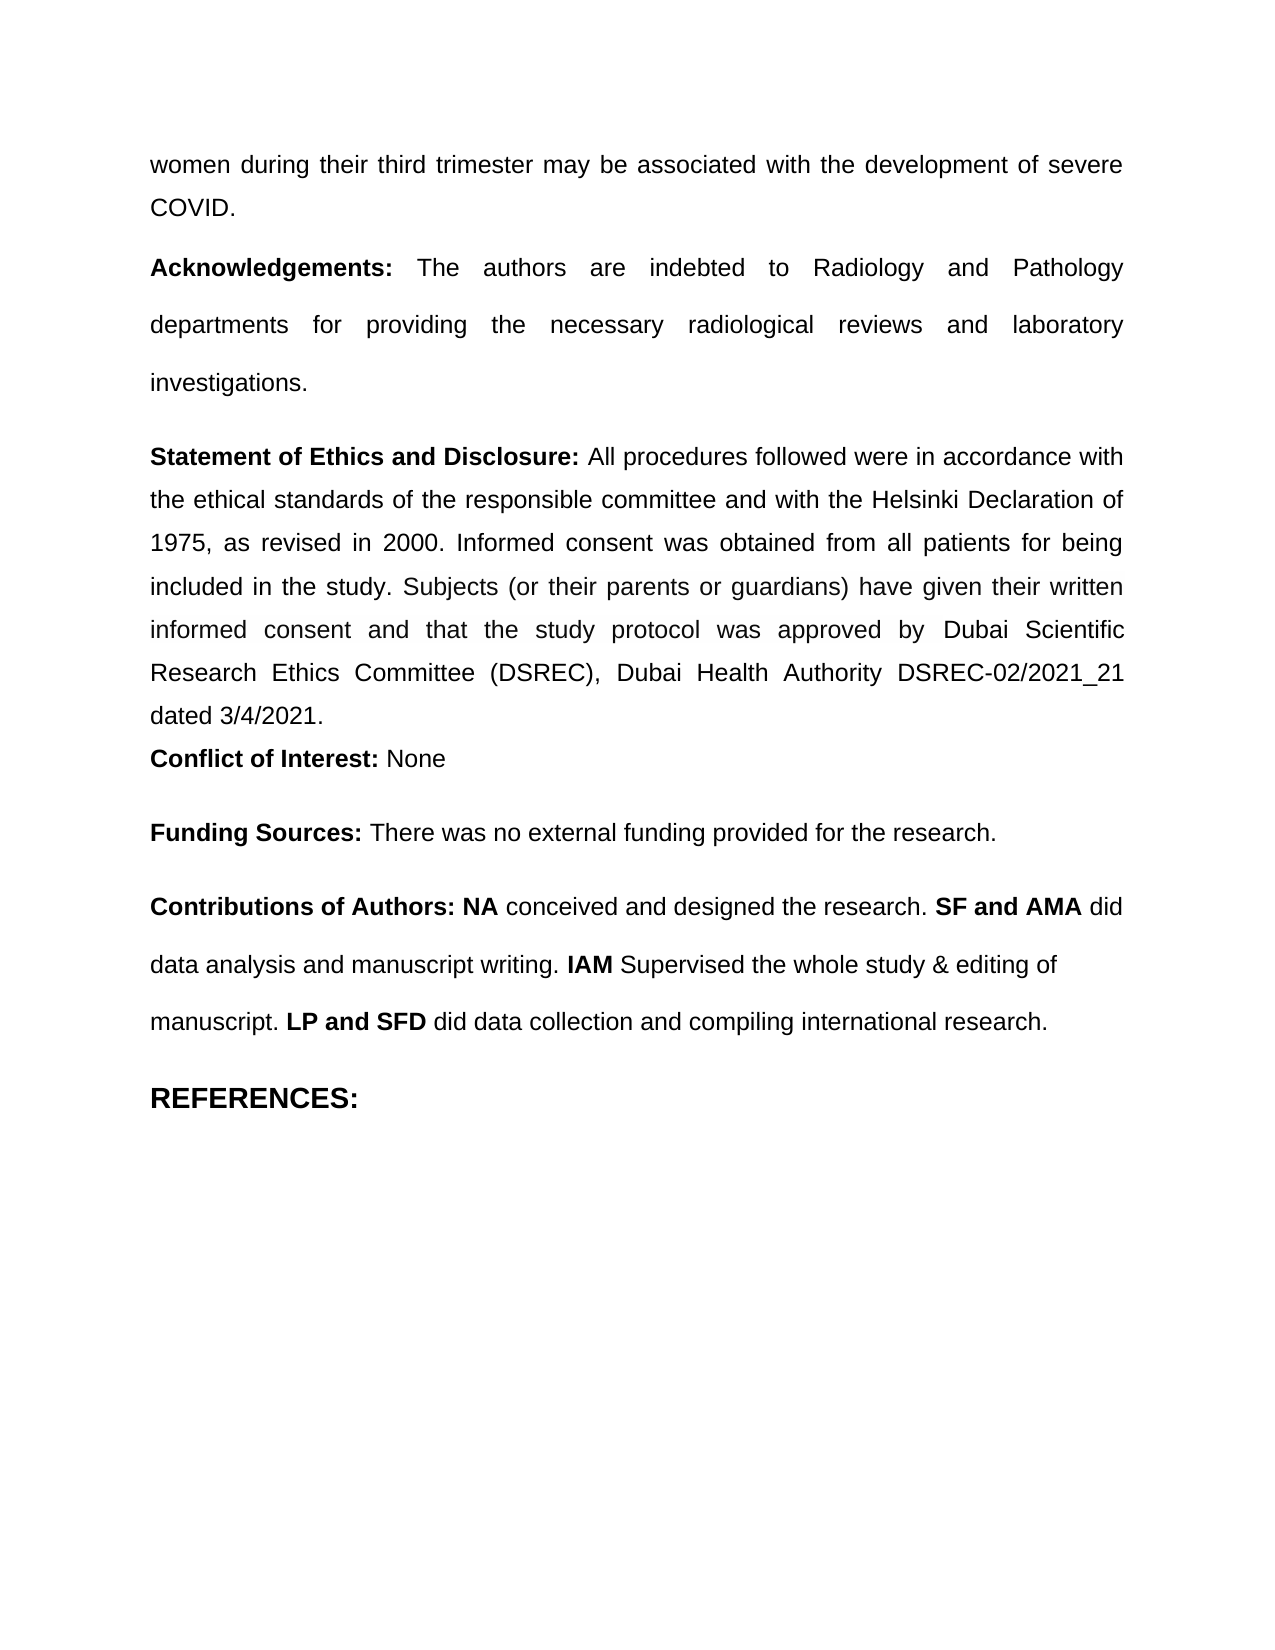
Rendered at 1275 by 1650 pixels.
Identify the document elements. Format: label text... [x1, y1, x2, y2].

text Acknowledgements: The authors are indebted to Radiology and Pathology departments for providing the necessary radiological reviews and laboratory investigations. [150, 253, 1125, 397]
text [150, 150, 1125, 222]
text Statement of Ethics and Disclosure: All procedures followed were in accordance with the ethical standards of the responsible committee and with the Helsinki Declaration of 1975, as revised in 2000. Informed consent was obtained from all patients for being included in the study. Subjects (or their parents or guardians) have given their written informed consent and that the study protocol was approved by Dubai Scientific Research Ethics Committee (DSREC), Dubai Health Authority DSREC-02/2021_21 dated 3/4/2021. [150, 442, 1125, 729]
text REFERENCES: [150, 1081, 1125, 1115]
text Contributions of Authors: NA conceived and designed the research. SF and AMA did data analysis and manuscript writing. IAM Supervised the whole study & editing of manuscript. LP and SFD did data collection and compiling international research. [150, 892, 1125, 1036]
text Conflict of Interest: None [150, 744, 1125, 773]
text Funding Sources: There was no external funding provided for the research. [150, 818, 1125, 847]
